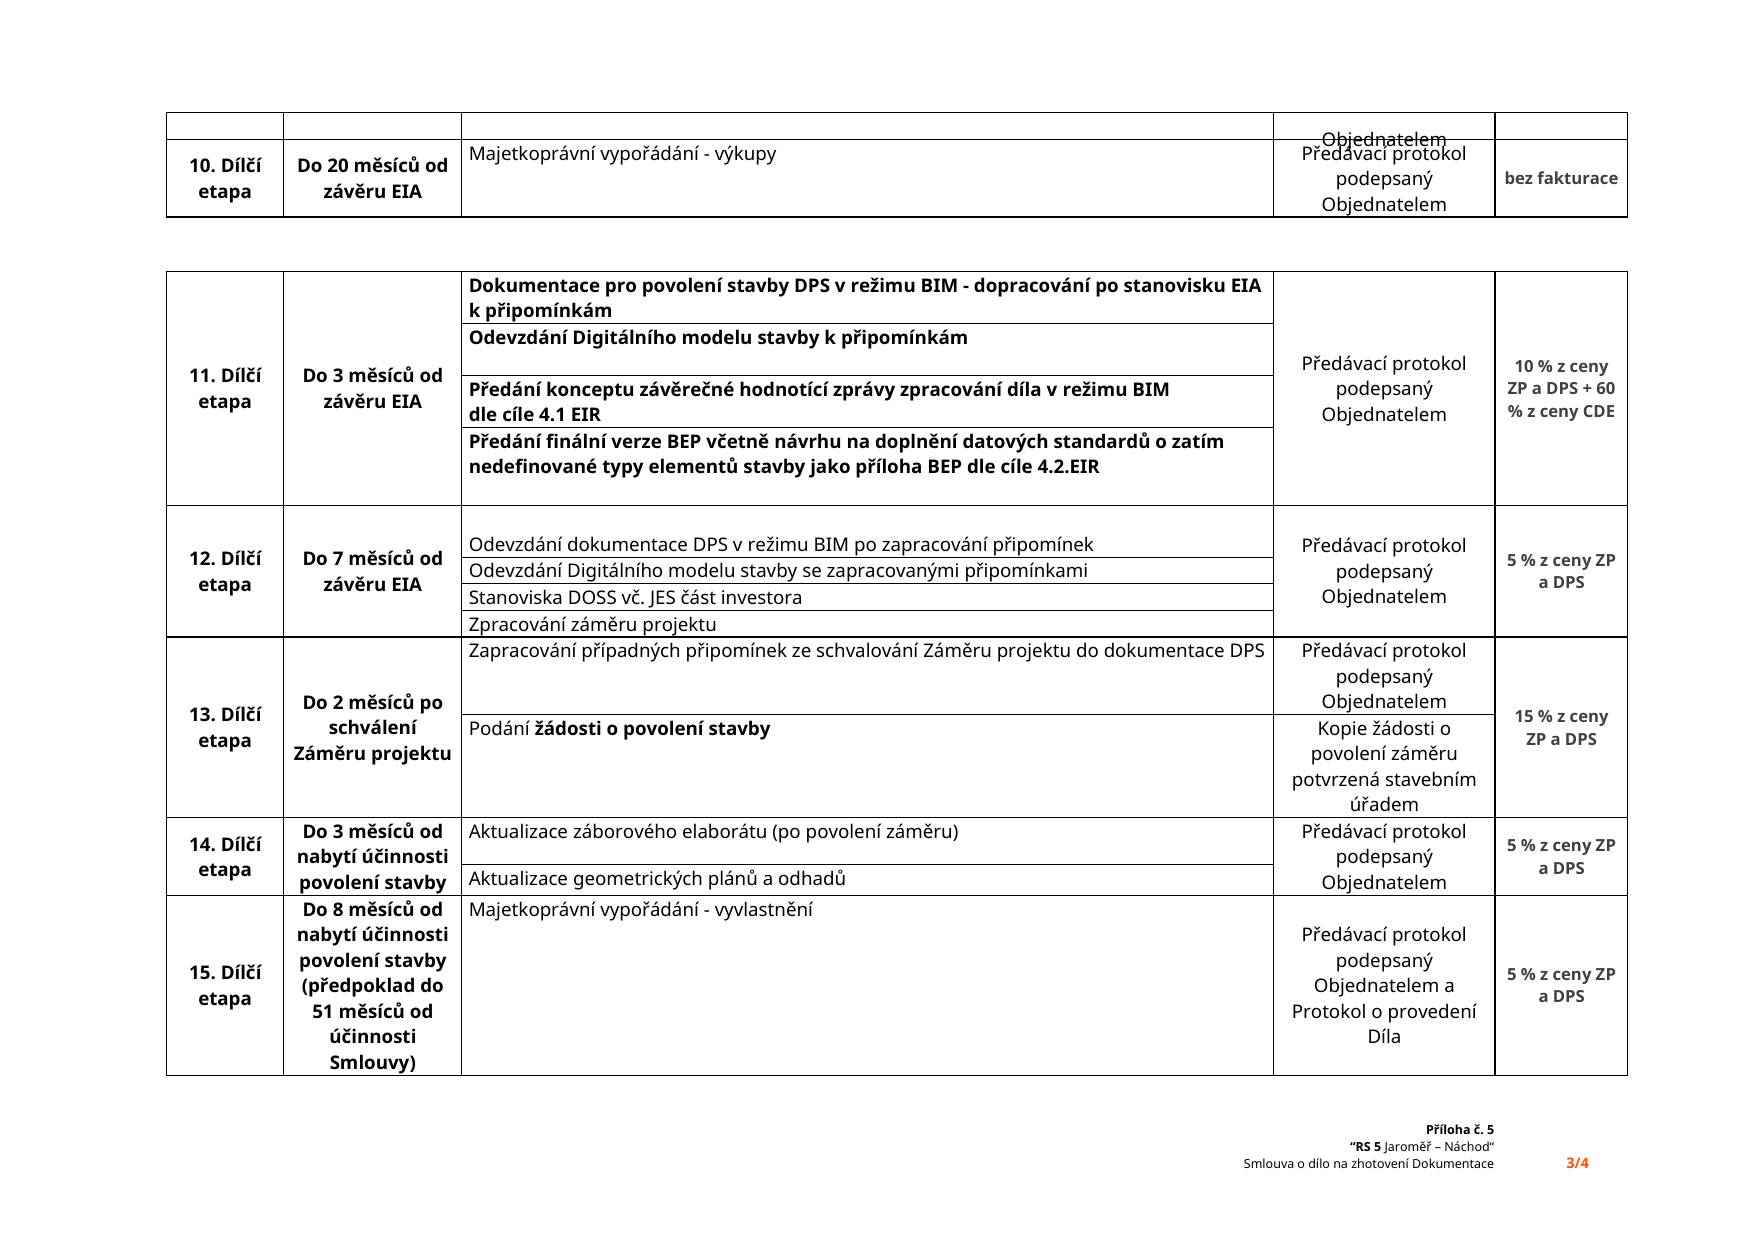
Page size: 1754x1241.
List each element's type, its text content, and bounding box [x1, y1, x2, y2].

table_cell Předávací protokol podepsaný Objednatelem a Protokol o provedení Díla [1274, 896, 1494, 1074]
table_cell 5 % z ceny ZP a DPS [1496, 818, 1627, 895]
table_cell 12. Dílčí etapa [167, 506, 283, 636]
table_cell Aktualizace geometrických plánů a odhadů [462, 865, 1273, 895]
table_cell Do 7 měsíců od závěru EIA [284, 506, 461, 636]
table_cell 15. Dílčí etapa [167, 896, 283, 1074]
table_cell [462, 113, 1273, 139]
table_cell 5 % z ceny ZP a DPS [1496, 506, 1627, 636]
table_header Do 3 měsíců od závěru EIA [284, 272, 461, 505]
table_cell Majetkoprávní vypořádání - vyvlastnění [462, 896, 1273, 1074]
table_header 10 % z ceny ZP a DPS + 60 % z ceny CDE [1496, 272, 1627, 505]
table_cell 13. Dílčí etapa [167, 638, 283, 817]
table_cell Do 20 měsíců od závěru EIA [284, 140, 461, 216]
table_cell Odevzdání Digitálního modelu stavby k připomínkám [462, 324, 1273, 375]
table_cell Do 2 měsíců po schválení Záměru projektu [284, 638, 461, 817]
table_cell Zpracování záměru projektu [462, 611, 1273, 636]
table_cell 10. Dílčí etapa [167, 140, 283, 216]
table_cell Do 8 měsíců od nabytí účinnosti povolení stavby (předpoklad do 51 měsíců od účinnosti Smlouvy) [284, 896, 461, 1074]
table_cell Předání konceptu závěrečné hodnotící zprávy zpracování díla v režimu BIM dle cíle 4.1 EIR [462, 376, 1273, 427]
table_cell Podání žádosti o povolení stavby [462, 715, 1273, 817]
table_header Předávací protokol podepsaný Objednatelem [1274, 272, 1494, 505]
table_cell Aktualizace záborového elaborátu (po povolení záměru) [462, 818, 1273, 864]
table_cell Kopie žádosti o povolení záměru potvrzená stavebním úřadem [1274, 715, 1494, 817]
table_cell Odevzdání dokumentace DPS v režimu BIM po zapracování připomínek [462, 506, 1273, 557]
table_header 11. Dílčí etapa [167, 272, 283, 505]
table_cell Předávací protokol podepsaný Objednatelem [1274, 638, 1494, 714]
table_cell Majetkoprávní vypořádání - výkupy [462, 140, 1273, 216]
table_cell Odevzdání Digitálního modelu stavby se zapracovanými připomínkami [462, 558, 1273, 583]
table_header Dokumentace pro povolení stavby DPS v režimu BIM - dopracování po stanovisku EIA k připomínkám [462, 272, 1273, 323]
table_cell 15 % z ceny ZP a DPS [1496, 638, 1627, 817]
table_cell 5 % z ceny ZP a DPS [1496, 896, 1627, 1074]
table_cell Předání finální verze BEP včetně návrhu na doplnění datových standardů o zatím nedefinované typy elementů stavby jako příloha BEP dle cíle 4.2.EIR [462, 428, 1273, 505]
table_cell Stanoviska DOSS vč. JES část investora [462, 584, 1273, 610]
table_cell 14. Dílčí etapa [167, 818, 283, 895]
table_cell Předávací protokol podepsaný Objednatelem [1274, 506, 1494, 636]
table_cell Zapracování případných připomínek ze schvalování Záměru projektu do dokumentace DPS [462, 638, 1273, 714]
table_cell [1274, 140, 1494, 216]
table_cell Předávací protokol podepsaný Objednatelem [1274, 818, 1494, 895]
table_cell Do 3 měsíců od nabytí účinnosti povolení stavby [284, 818, 461, 895]
table_cell bez fakturace [1496, 140, 1627, 216]
